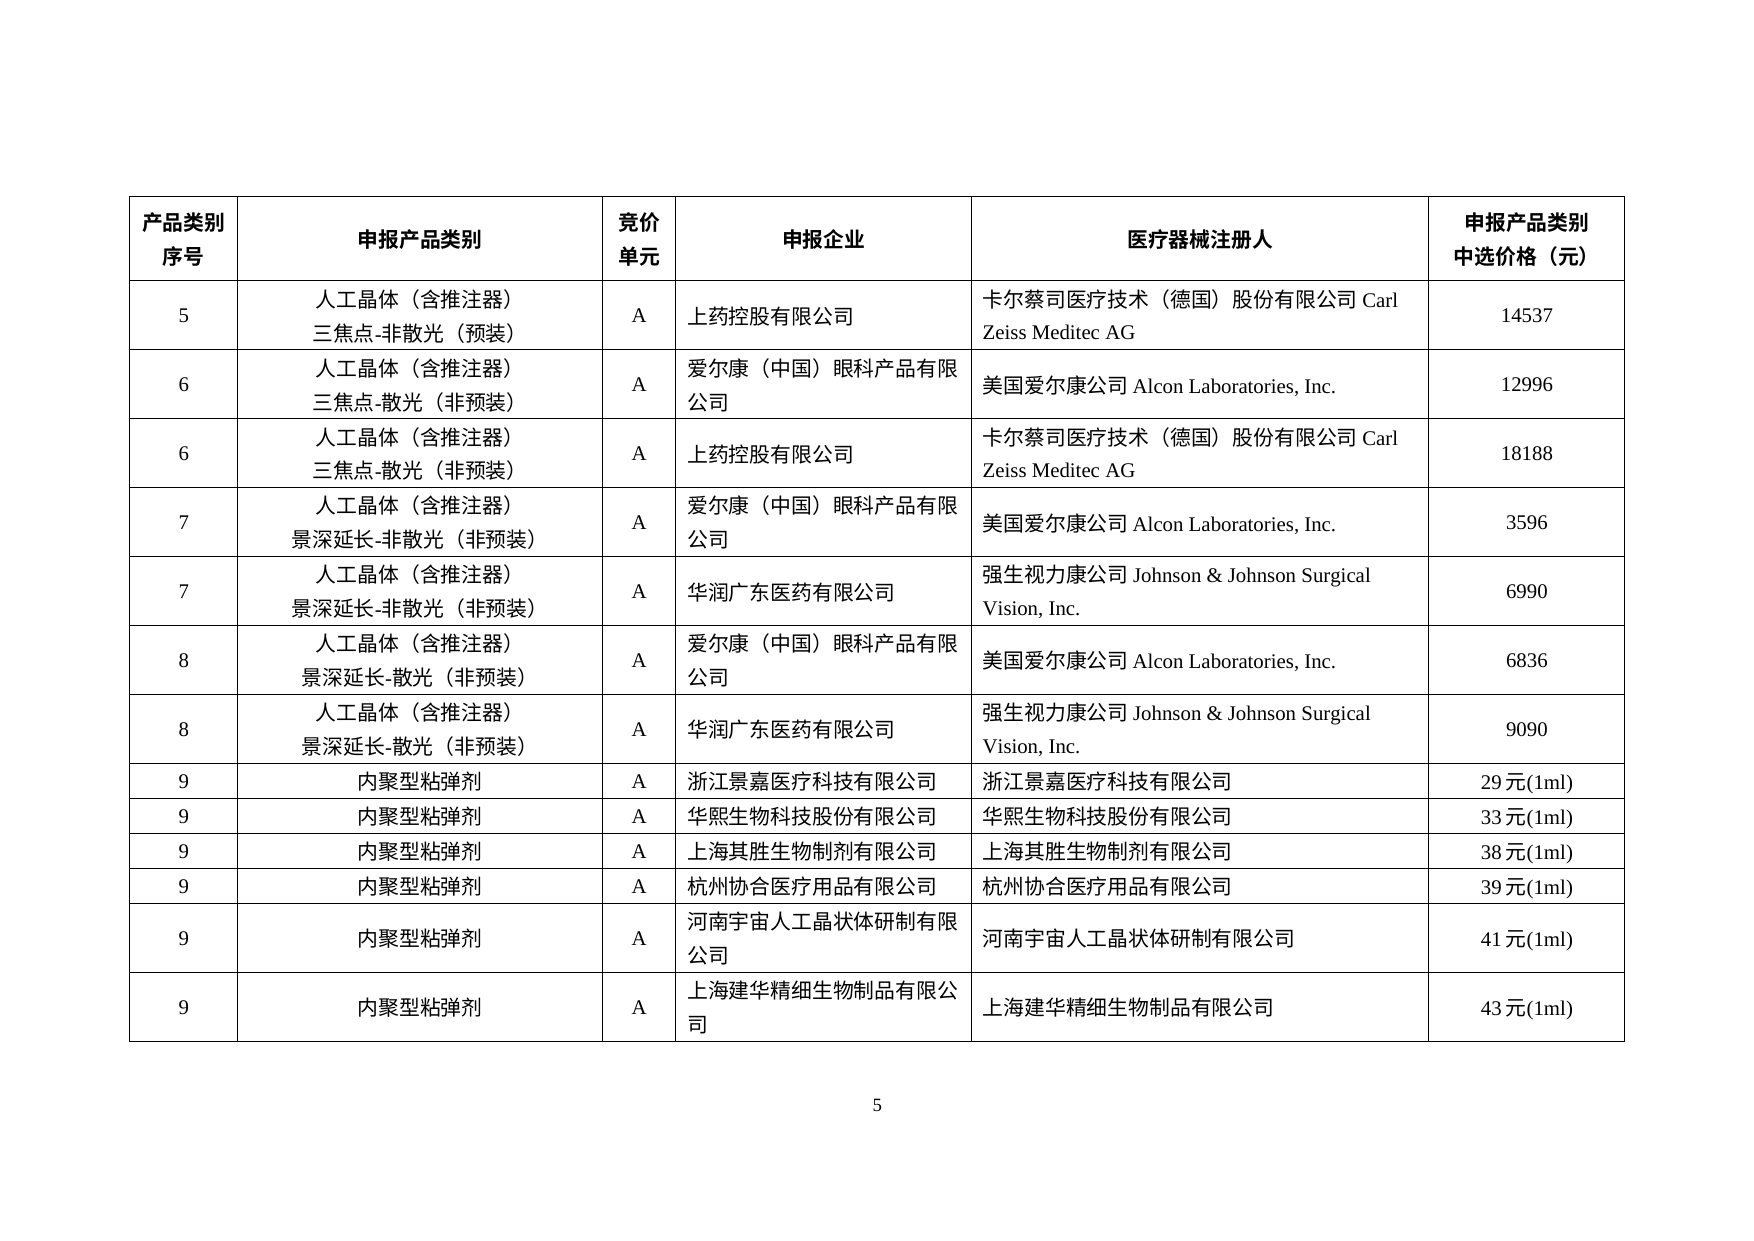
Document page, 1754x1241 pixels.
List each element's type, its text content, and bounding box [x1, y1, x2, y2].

table_cell A [603, 764, 675, 798]
table_cell 9 [130, 973, 237, 1041]
table_cell 7 [130, 557, 237, 625]
table_cell 内聚型粘弹剂 [238, 764, 602, 798]
table_cell 爱尔康（中国）眼科产品有限公司 [676, 350, 971, 418]
table_cell 5 [130, 281, 237, 349]
table_cell 人工晶体（含推注器） 景深延长-散光（非预装） [238, 695, 602, 763]
table_cell 河南宇宙人工晶状体研制有限公司 [676, 904, 971, 972]
table_cell A [603, 488, 675, 556]
table_cell 爱尔康（中国）眼科产品有限公司 [676, 488, 971, 556]
table_cell 卡尔蔡司医疗技术（德国）股份有限公司 Carl Zeiss Meditec AG [972, 419, 1428, 487]
table_cell 强生视力康公司 Johnson & Johnson Surgical Vision, Inc. [972, 557, 1428, 625]
table_cell 6 [130, 419, 237, 487]
table_cell 9 [130, 799, 237, 833]
table_cell A [603, 557, 675, 625]
table_header 竞价单元 [603, 197, 675, 280]
table_cell 38元(1ml) [1429, 834, 1624, 868]
table_cell 6836 [1429, 626, 1624, 694]
table_cell A [603, 281, 675, 349]
table_cell 人工晶体（含推注器） 三焦点-散光（非预装） [238, 350, 602, 418]
table_cell 12996 [1429, 350, 1624, 418]
table_cell 内聚型粘弹剂 [238, 973, 602, 1041]
table_cell A [603, 350, 675, 418]
table_cell 华润广东医药有限公司 [676, 695, 971, 763]
table_cell 人工晶体（含推注器） 景深延长-非散光（非预装） [238, 488, 602, 556]
table_cell 18188 [1429, 419, 1624, 487]
table_cell 33元(1ml) [1429, 799, 1624, 833]
table_cell 6 [130, 350, 237, 418]
table_cell 9090 [1429, 695, 1624, 763]
table_header 医疗器械注册人 [972, 197, 1428, 280]
table_header 申报企业 [676, 197, 971, 280]
table_cell A [603, 869, 675, 903]
table_cell 3596 [1429, 488, 1624, 556]
table_cell 39元(1ml) [1429, 869, 1624, 903]
table_cell 华熙生物科技股份有限公司 [972, 799, 1428, 833]
table_cell 美国爱尔康公司Alcon Laboratories, Inc. [972, 488, 1428, 556]
table_cell 9 [130, 904, 237, 972]
table_cell 河南宇宙人工晶状体研制有限公司 [972, 904, 1428, 972]
table_cell 杭州协合医疗用品有限公司 [972, 869, 1428, 903]
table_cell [972, 281, 1428, 349]
table_cell 8 [130, 695, 237, 763]
table_cell 上药控股有限公司 [676, 281, 971, 349]
table_cell 上海其胜生物制剂有限公司 [972, 834, 1428, 868]
table_cell 浙江景嘉医疗科技有限公司 [972, 764, 1428, 798]
table_cell 内聚型粘弹剂 [238, 869, 602, 903]
table_cell 6990 [1429, 557, 1624, 625]
table_cell 美国爱尔康公司Alcon Laboratories, Inc. [972, 626, 1428, 694]
table_cell 内聚型粘弹剂 [238, 834, 602, 868]
table_cell 41元(1ml) [1429, 904, 1624, 972]
table_cell 上海建华精细生物制品有限公司 [676, 973, 971, 1041]
table_cell 上药控股有限公司 [676, 419, 971, 487]
table_header 产品类别 序号 [130, 197, 237, 280]
table_cell 内聚型粘弹剂 [238, 799, 602, 833]
table_cell 华熙生物科技股份有限公司 [676, 799, 971, 833]
table_cell 美国爱尔康公司Alcon Laboratories, Inc. [972, 350, 1428, 418]
table_cell 9 [130, 834, 237, 868]
table_header 申报产品类别 [238, 197, 602, 280]
table_cell 29元(1ml) [1429, 764, 1624, 798]
table_cell 人工晶体（含推注器） 景深延长-散光（非预装） [238, 626, 602, 694]
table_cell 7 [130, 488, 237, 556]
table_cell 内聚型粘弹剂 [238, 904, 602, 972]
table_cell 人工晶体（含推注器） 景深延长-非散光（非预装） [238, 557, 602, 625]
table_cell A [603, 419, 675, 487]
table_cell A [603, 973, 675, 1041]
table_cell 14537 [1429, 281, 1624, 349]
table_cell 8 [130, 626, 237, 694]
table_cell 人工晶体（含推注器） 三焦点-非散光（预装） [238, 281, 602, 349]
table_cell 人工晶体（含推注器） 三焦点-散光（非预装） [238, 419, 602, 487]
table_cell 强生视力康公司 Johnson & Johnson Surgical Vision, Inc. [972, 695, 1428, 763]
table_cell 43元(1ml) [1429, 973, 1624, 1041]
table_cell 华润广东医药有限公司 [676, 557, 971, 625]
table_cell 9 [130, 764, 237, 798]
table_cell A [603, 695, 675, 763]
table_cell 上海其胜生物制剂有限公司 [676, 834, 971, 868]
table_cell A [603, 799, 675, 833]
table_cell A [603, 904, 675, 972]
table_cell 杭州协合医疗用品有限公司 [676, 869, 971, 903]
table_cell 上海建华精细生物制品有限公司 [972, 973, 1428, 1041]
table_cell 爱尔康（中国）眼科产品有限公司 [676, 626, 971, 694]
table_cell 9 [130, 869, 237, 903]
table_cell 浙江景嘉医疗科技有限公司 [676, 764, 971, 798]
table_cell A [603, 834, 675, 868]
table_header 申报产品类别 中选价格（元） [1429, 197, 1624, 280]
table_cell A [603, 626, 675, 694]
